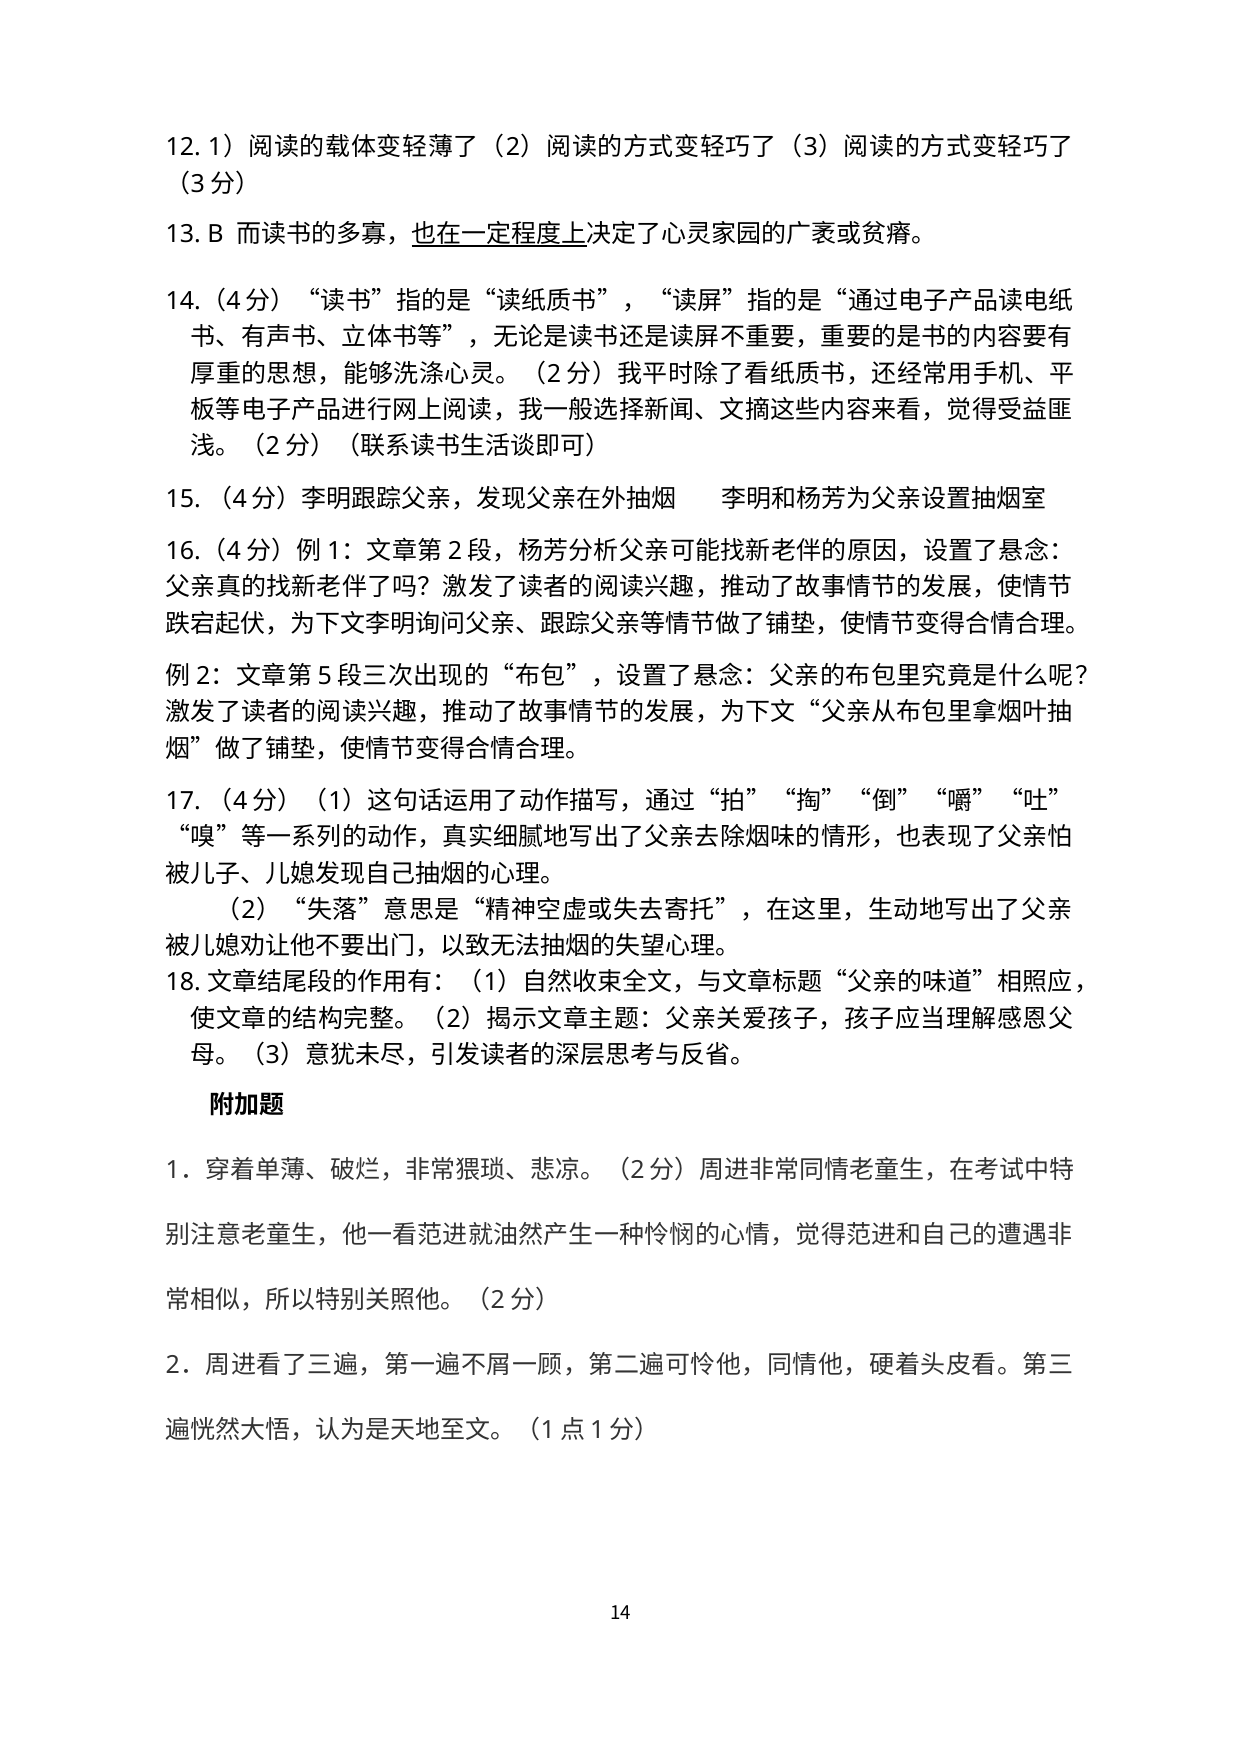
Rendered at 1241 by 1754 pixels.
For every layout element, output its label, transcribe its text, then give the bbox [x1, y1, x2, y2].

text 13. B 而读书的多寡，也在一定程度上决定了心灵家园的广袤或贫瘠。 [165, 199, 1075, 264]
text 12. 1）阅读的载体变轻薄了（2）阅读的方式变轻巧了（3）阅读的方式变轻巧了（3分） [165, 127, 1075, 199]
text 14.（4分）“读书”指的是“读纸质书”，“读屏”指的是“通过电子产品读电纸书、有声书、立体书等”，无论是读书还是读屏不重要，重要的是书的内容要有厚重的思想，能够洗涤心灵。（2分）我平时除了看纸质书，还经常用手机、平板等电子产品进行网上阅读，我一般选择新闻、文摘这些内容来看，觉得受益匪浅。（2分）（联系读书生活谈即可） [165, 281, 1075, 462]
text 附加题 [165, 1071, 1075, 1136]
text 18. 文章结尾段的作用有：（1）自然收束全文，与文章标题“父亲的味道”相照应，使文章的结构完整。（2）揭示文章主题：父亲关爱孩子，孩子应当理解感恩父母。（3）意犹未尽，引发读者的深层思考与反省。 [165, 962, 1075, 1071]
text 1．穿着单薄、破烂，非常猥琐、悲凉。（2分）周进非常同情老童生，在考试中特别注意老童生，他一看范进就油然产生一种怜悯的心情，觉得范进和自己的遭遇非常相似，所以特别关照他。（2分） [165, 1136, 1075, 1331]
text 15. （4分）李明跟踪父亲，发现父亲在外抽烟 李明和杨芳为父亲设置抽烟室 [165, 478, 1075, 514]
text 17. （4分）（1）这句话运用了动作描写，通过“拍”“掏”“倒”“嚼”“吐”“嗅”等一系列的动作，真实细腻地写出了父亲去除烟味的情形，也表现了父亲怕被儿子、儿媳发现自己抽烟的心理。 [165, 781, 1075, 889]
text 2．周进看了三遍，第一遍不屑一顾，第二遍可怜他，同情他，硬着头皮看。第三遍恍然大悟，认为是天地至文。（1点1分） [165, 1331, 1075, 1461]
text 例2：文章第5段三次出现的“布包”，设置了悬念：父亲的布包里究竟是什么呢？激发了读者的阅读兴趣，推动了故事情节的发展，为下文“父亲从布包里拿烟叶抽烟”做了铺垫，使情节变得合情合理。 [165, 656, 1075, 764]
text （2）“失落”意思是“精神空虚或失去寄托”，在这里，生动地写出了父亲被儿媳劝让他不要出门，以致无法抽烟的失望心理。 [165, 889, 1075, 962]
text 16.（4分）例1：文章第2段，杨芳分析父亲可能找新老伴的原因，设置了悬念：父亲真的找新老伴了吗？激发了读者的阅读兴趣，推动了故事情节的发展，使情节跌宕起伏，为下文李明询问父亲、跟踪父亲等情节做了铺垫，使情节变得合情合理。 [165, 531, 1075, 639]
